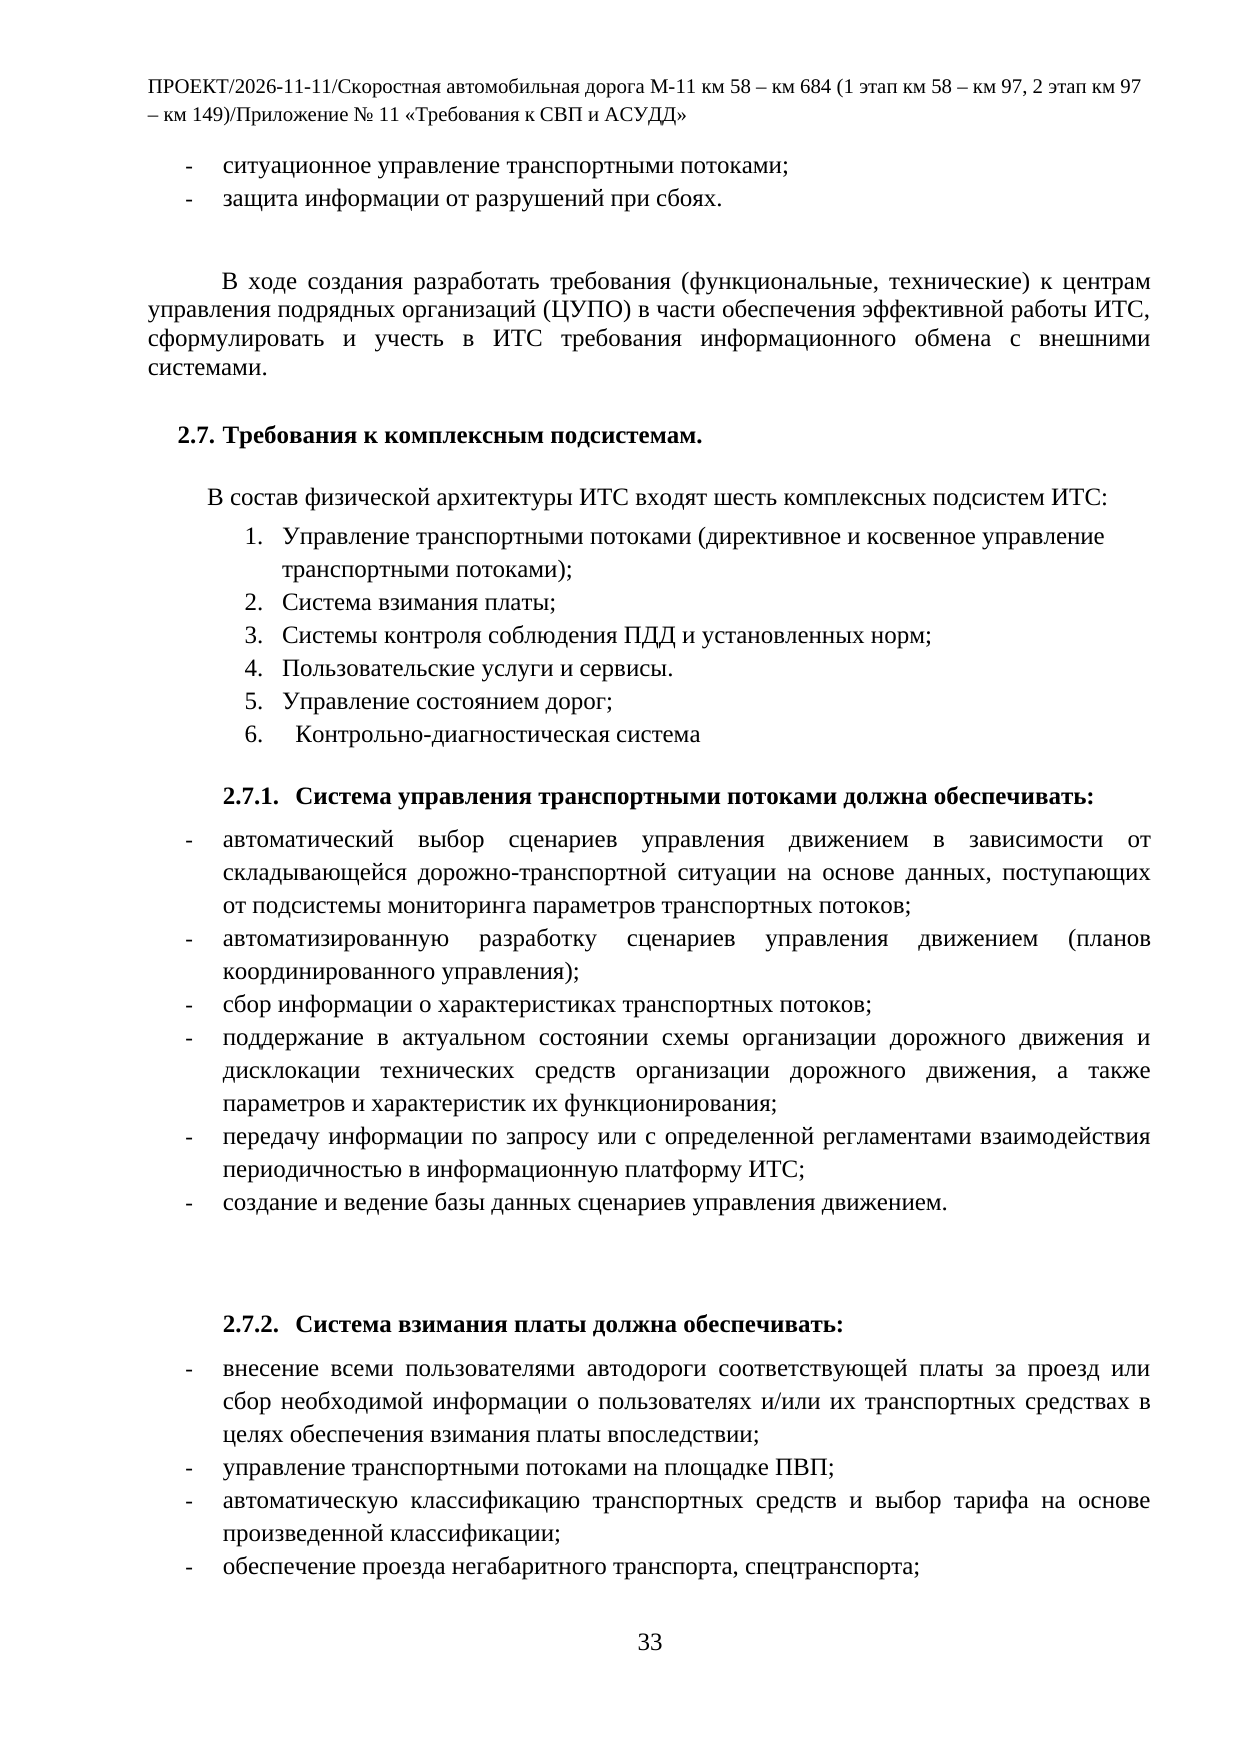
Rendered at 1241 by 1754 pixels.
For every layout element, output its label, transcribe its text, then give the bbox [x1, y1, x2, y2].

text В состав физической архитектуры ИТС входят шесть комплексных подсистем ИТС: [148, 482, 1152, 511]
list автоматизированную разработку сценариев управления движением (планов координированного управления); [185, 923, 1152, 985]
list Система взимания платы; [244, 587, 1152, 616]
list Системы контроля соблюдения ПДД и установленных норм; [244, 620, 1152, 649]
list Управление транспортными потоками (директивное и косвенное управление транспортными потоками); [244, 521, 1152, 583]
list ситуационное управление транспортными потоками; [185, 150, 1152, 179]
list Контрольно-диагностическая система [244, 719, 1152, 748]
list сбор информации о характеристиках транспортных потоков; [185, 989, 1152, 1018]
list внесение всеми пользователями автодороги соответствующей платы за проезд или сбор необходимой информации о пользователях и/или их транспортных средствах в целях обеспечения взимания платы впоследствии; [185, 1353, 1152, 1447]
list передачу информации по запросу или с определенной регламентами взаимодействия периодичностью в информационную платформу ИТС; [185, 1121, 1152, 1183]
list создание и ведение базы данных сценариев управления движением. [185, 1187, 1152, 1216]
list Требования к комплексным подсистемам. [177, 420, 1152, 449]
list Управление состоянием дорог; [244, 686, 1152, 715]
list Система взимания платы должна обеспечивать: [223, 1309, 1152, 1338]
list автоматическую классификацию транспортных средств и выбор тарифа на основе произведенной классификации; [185, 1485, 1152, 1547]
list Система управления транспортными потоками должна обеспечивать: [223, 781, 1152, 809]
list защита информации от разрушений при сбоях. [185, 183, 1152, 212]
list поддержание в актуальном состоянии схемы организации дорожного движения и дисклокации технических средств организации дорожного движения, а также параметров и характеристик их функционирования; [185, 1022, 1152, 1117]
text В ходе создания разработать требования (функциональные, технические) к центрам управления подрядных организаций (ЦУПО) в части обеспечения эффективной работы ИТС, сформулировать и учесть в ИТС требования информационного обмена с внешними системами. [148, 266, 1152, 381]
list обеспечение проезда негабаритного транспорта, спецтранспорта; [185, 1551, 1152, 1579]
list Пользовательские услуги и сервисы. [244, 653, 1152, 682]
list управление транспортными потоками на площадке ПВП; [185, 1452, 1152, 1481]
list автоматический выбор сценариев управления движением в зависимости от складывающейся дорожно-транспортной ситуации на основе данных, поступающих от подсистемы мониторинга параметров транспортных потоков; [185, 824, 1152, 919]
